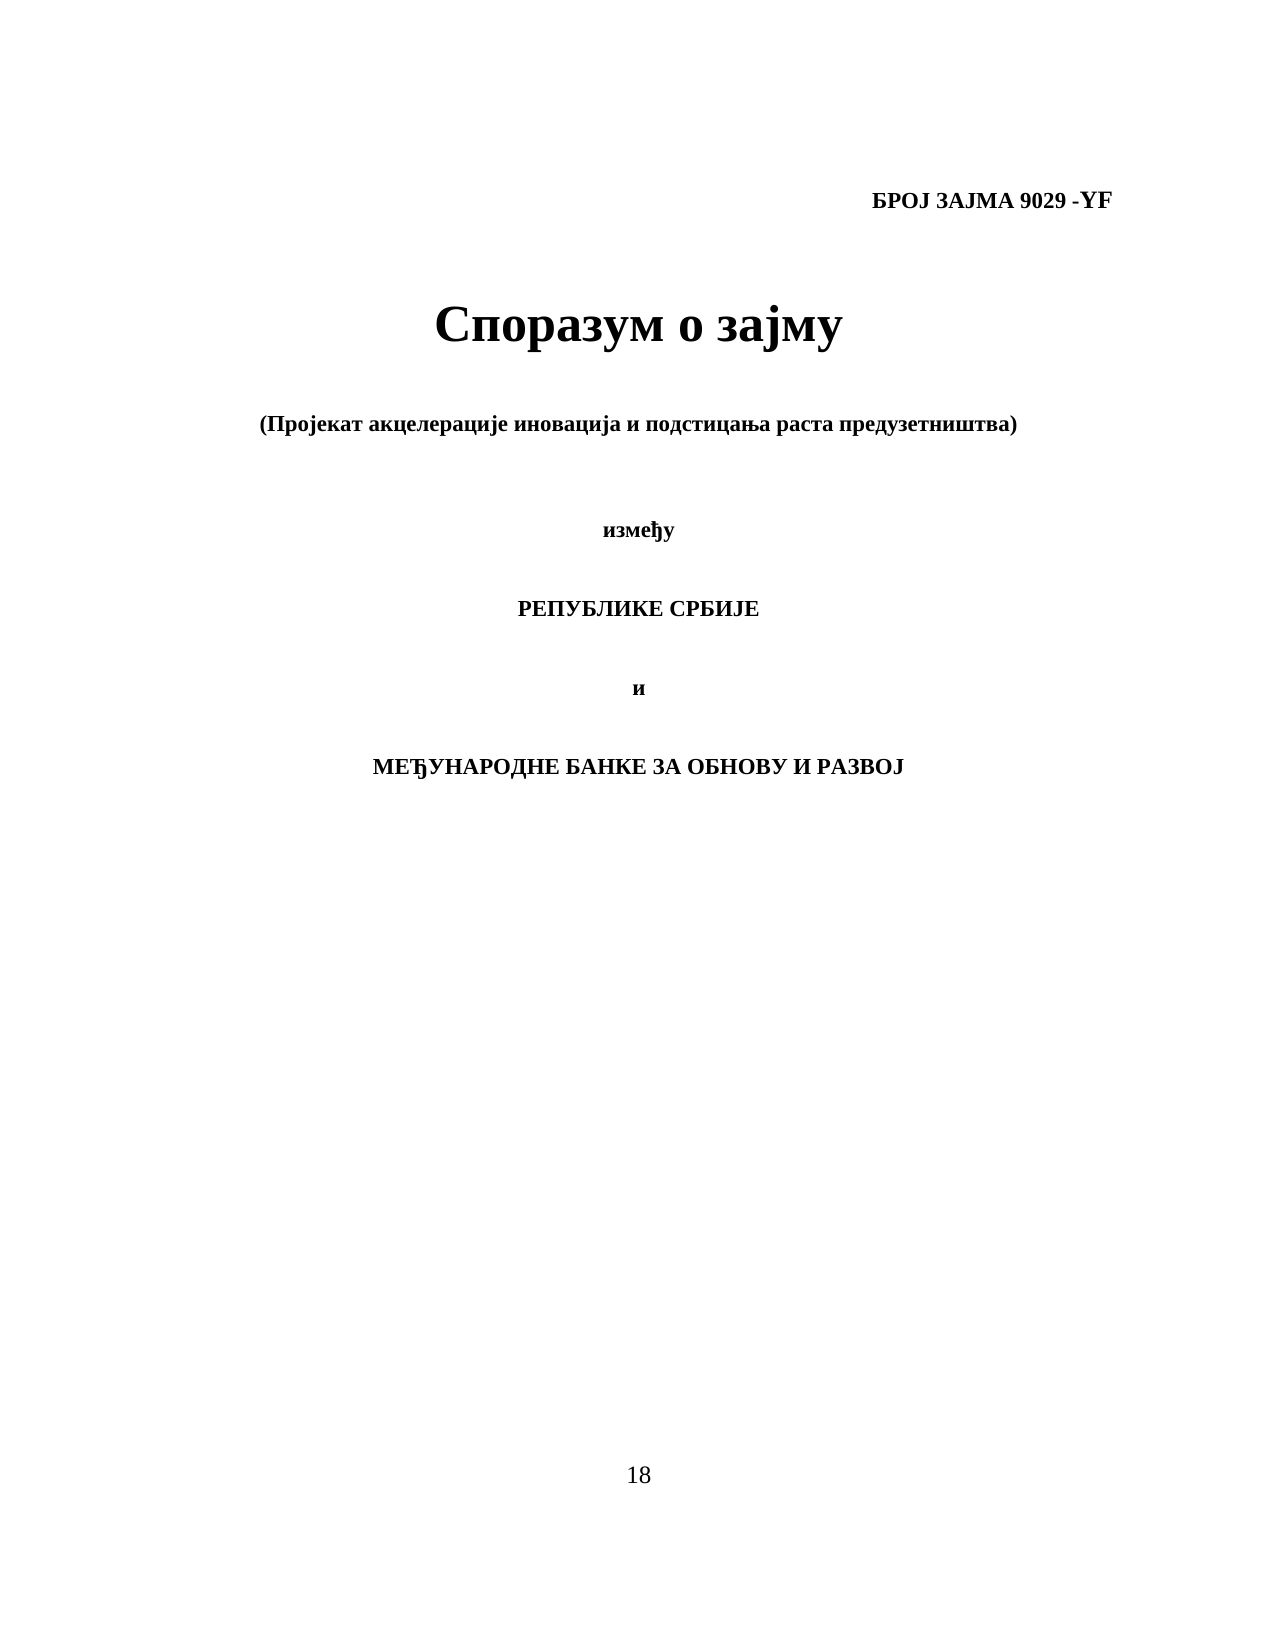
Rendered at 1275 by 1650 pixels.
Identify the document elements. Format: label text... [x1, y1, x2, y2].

text БРОЈ ЗАЈМА 9029 -YF [164, 185, 1112, 214]
text и [164, 674, 1112, 700]
text РЕПУБЛИКЕ СРБИЈЕ [164, 595, 1112, 621]
text Споразум о зајму [164, 293, 1112, 353]
text између [164, 516, 1112, 542]
text МЕЂУНАРОДНЕ БАНКЕ ЗА ОБНОВУ И РАЗВОЈ [164, 753, 1112, 779]
text (Пројекат акцелерације иновација и подстицања раста предузетништва) [164, 411, 1112, 437]
